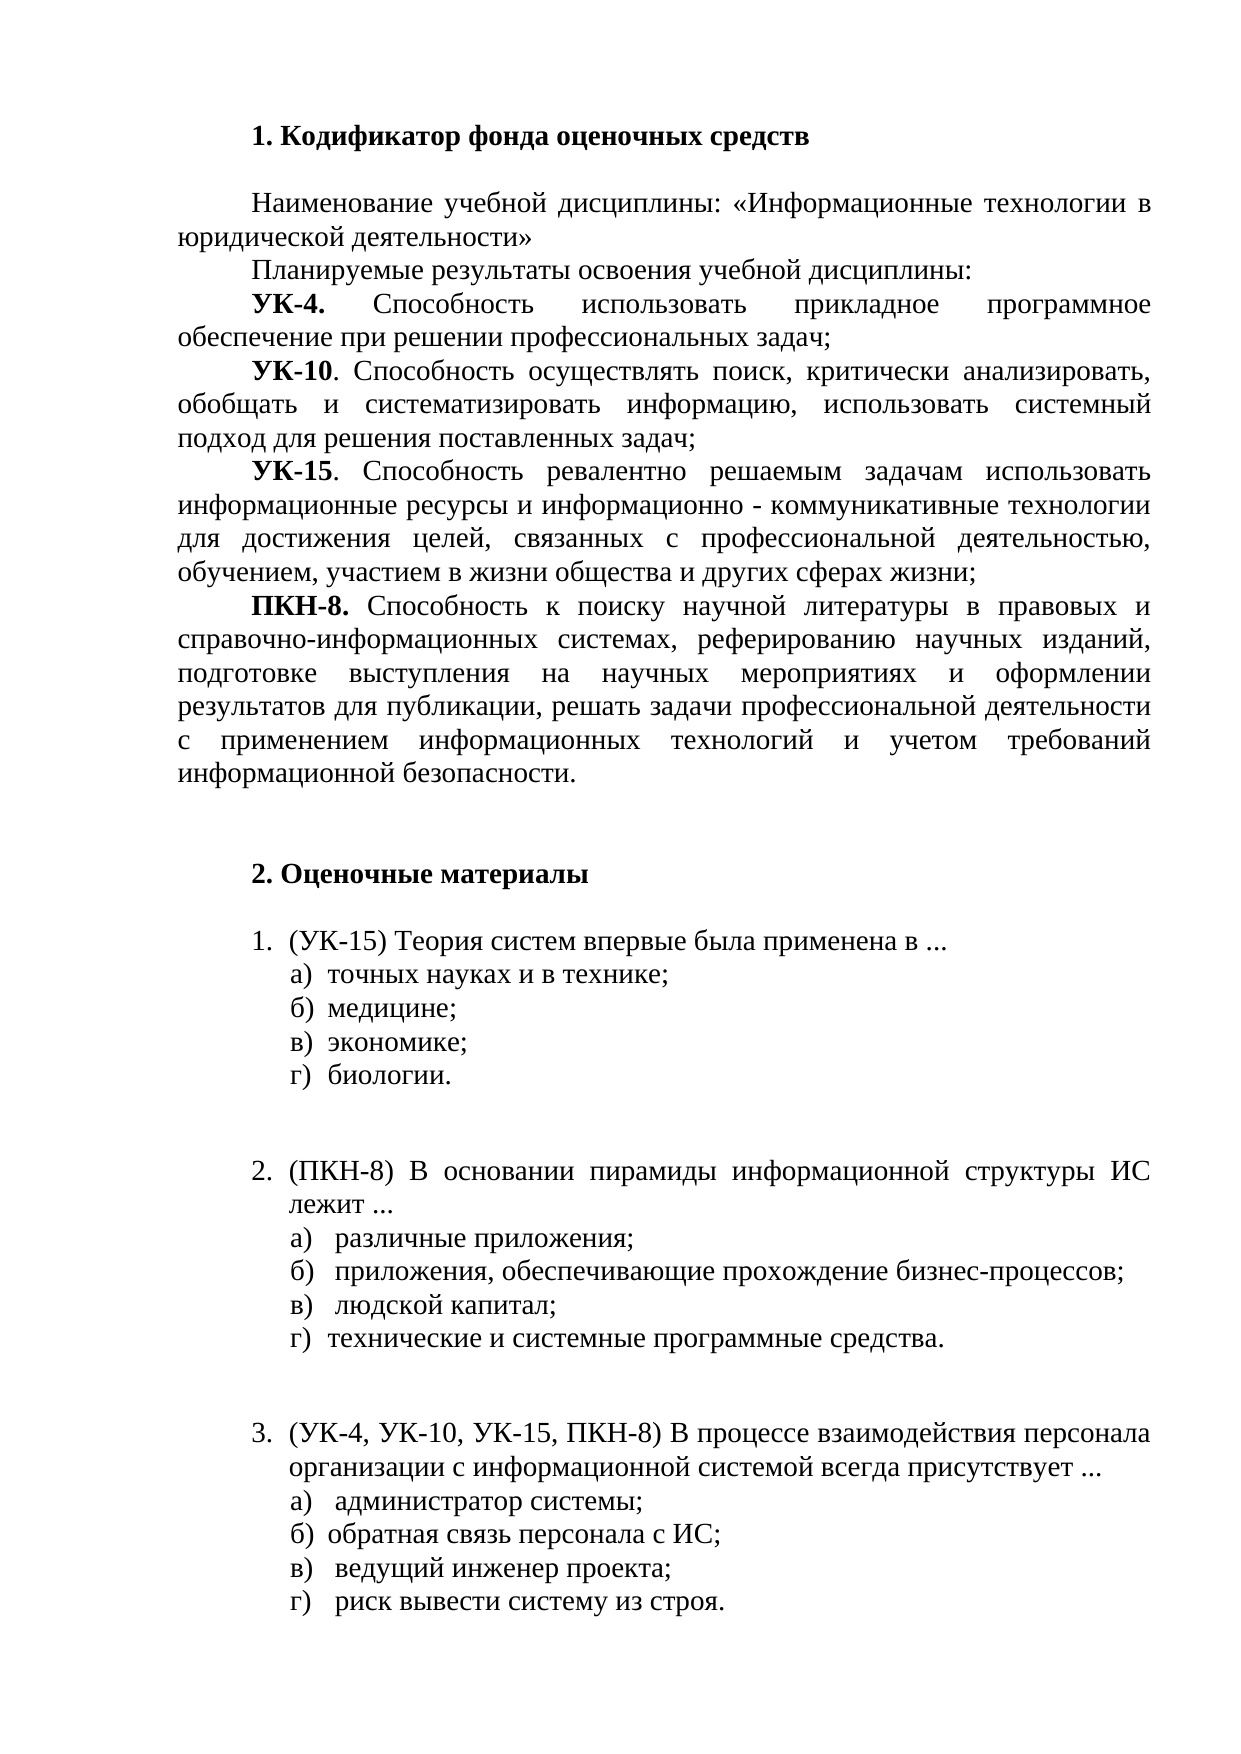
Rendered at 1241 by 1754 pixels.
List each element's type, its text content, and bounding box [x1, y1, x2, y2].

text УК-15. Способность ревалентно решаемым задачам использовать информационные ресурсы и информационно - коммуникативные технологии для достижения целей, связанных с профессиональной деятельностью, обучением, участием в жизни общества и других сферах жизни; [177, 453, 1152, 588]
text ПКН-8. Способность к поиску научной литературы в правовых и справочно-информационных системах, реферированию научных изданий, подготовке выступления на научных мероприятиях и оформлении результатов для публикации, решать задачи профессиональной деятельности с применением информационных технологий и учетом требований информационной безопасности. [177, 588, 1152, 789]
list обратная связь персонала с ИС; [290, 1516, 1152, 1550]
list (УК-15) Теория систем впервые была применена в ... [251, 923, 1152, 957]
list экономике; [290, 1024, 1152, 1057]
list приложения, обеспечивающие прохождение бизнес-процессов; [290, 1253, 1152, 1287]
text Планируемые результаты освоения учебной дисциплины: [177, 252, 1152, 286]
list (ПКН-8) В основании пирамиды информационной структуры ИС лежит ... [251, 1153, 1152, 1220]
text 1. Кодификатор фонда оценочных средств [177, 118, 1152, 152]
list биологии. [290, 1057, 1152, 1091]
list точных науках и в технике; [290, 957, 1152, 990]
list риск вывести систему из строя. [290, 1583, 1152, 1617]
text 2. Оценочные материалы [177, 856, 1152, 889]
list администратор системы; [290, 1483, 1152, 1516]
list людской капитал; [290, 1287, 1152, 1320]
text УК-10. Способность осуществлять поиск, критически анализировать, обобщать и систематизировать информацию, использовать системный подход для решения поставленных задач; [177, 353, 1152, 453]
text УК-4. Способность использовать прикладное программное обеспечение при решении профессиональных задач; [177, 286, 1152, 353]
list различные приложения; [290, 1220, 1152, 1253]
list медицине; [290, 990, 1152, 1024]
text Наименование учебной дисциплины: «Информационные технологии в юридической деятельности» [177, 185, 1152, 252]
list ведущий инженер проекта; [290, 1550, 1152, 1583]
list технические и системные программные средства. [290, 1320, 1152, 1354]
list (УК-4, УК-10, УК-15, ПКН-8) В процессе взаимодействия персонала организации с информационной системой всегда присутствует ... [251, 1416, 1152, 1483]
